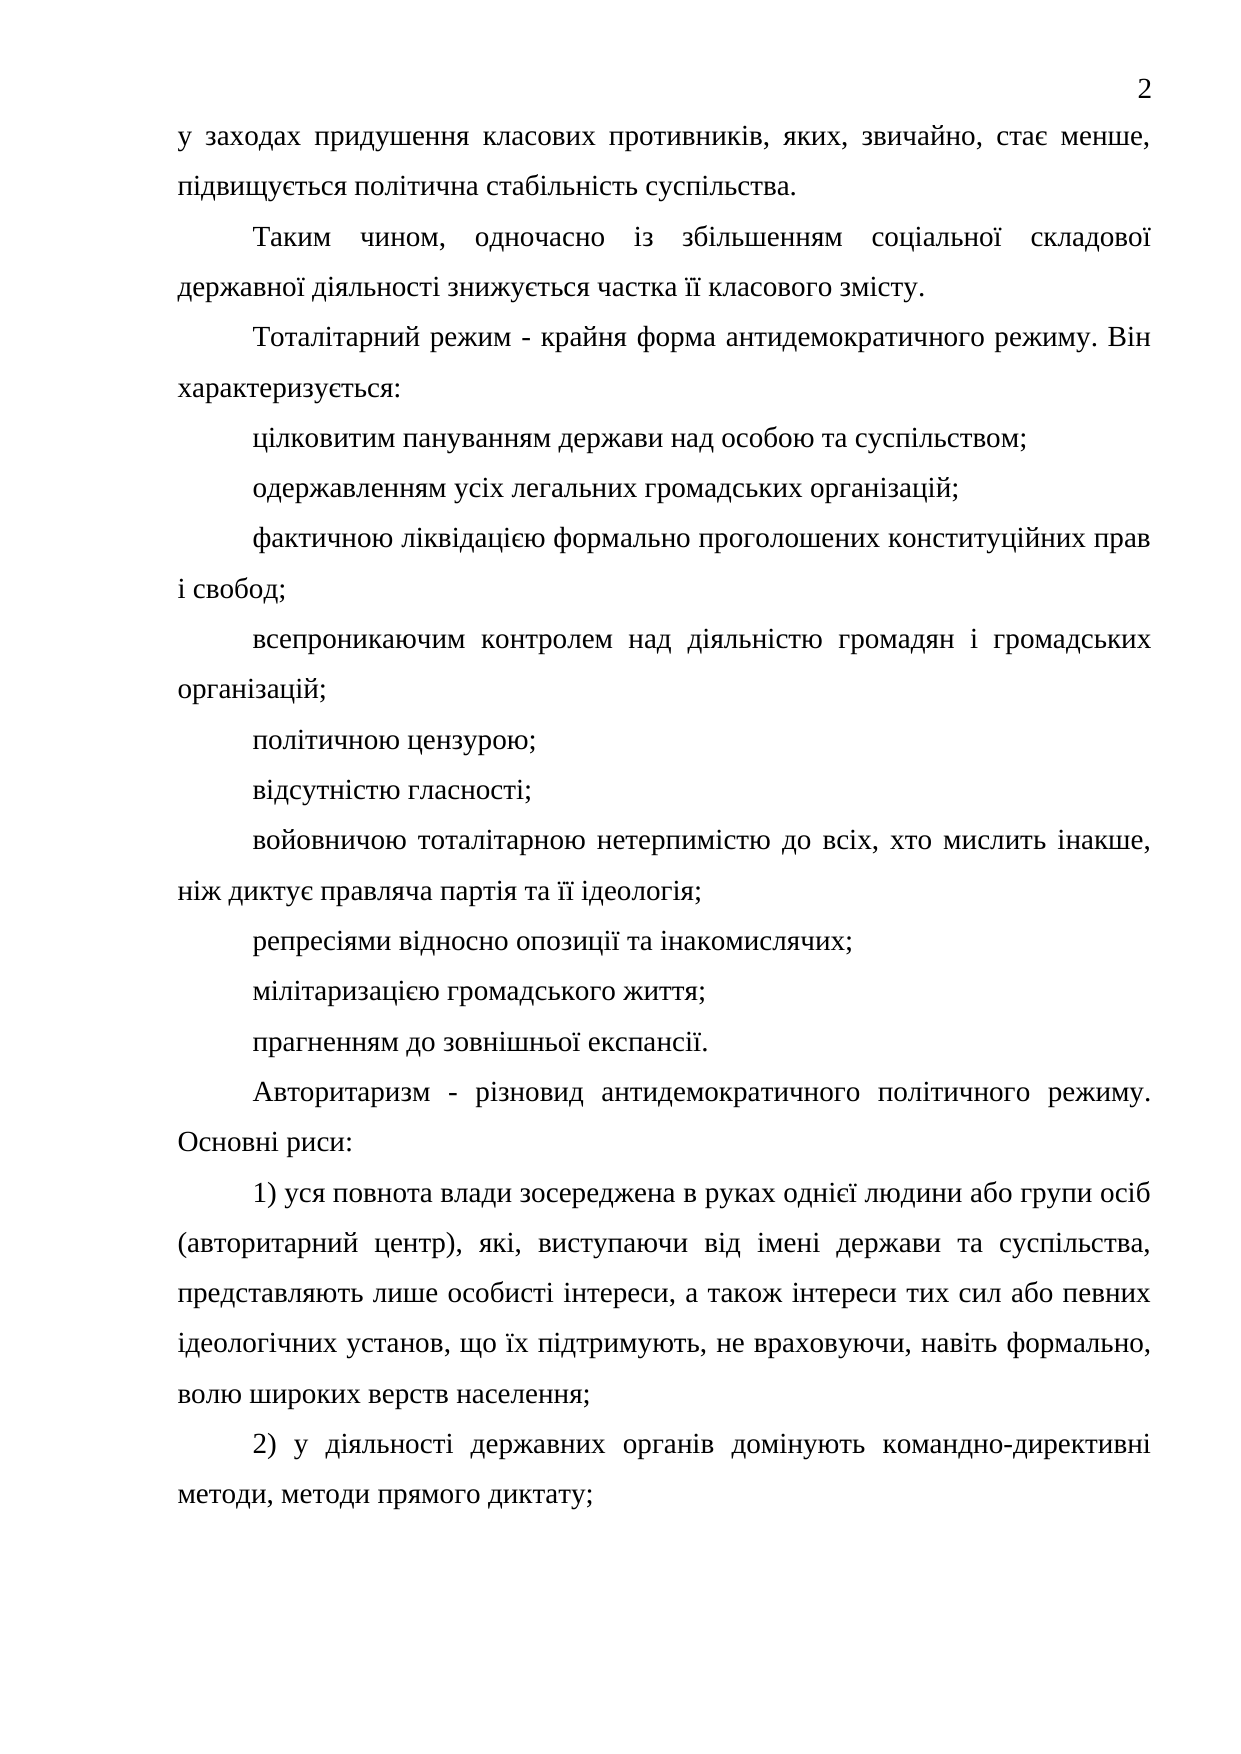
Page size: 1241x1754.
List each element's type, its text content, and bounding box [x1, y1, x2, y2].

text всепроникаючим контролем над діяльністю громадян і громадських організацій; [177, 621, 1152, 705]
text одержавленням усіх легальних громадських організацій; [177, 470, 1152, 504]
text войовничою тоталітарною нетерпимістю до всіх, хто мислить інакше, ніж диктує правляча партія та її ідеологія; [177, 822, 1152, 906]
text мілітаризацією громадського життя; [177, 973, 1152, 1007]
text 1) уся повнота влади зосереджена в руках однієї людини або групи осіб (авторитарний центр), які, виступаючи від імені держави та суспільства, представляють лише особисті інтереси, а також інтереси тих сил або певних ідеологічних установ, що їх підтримують, не враховуючи, навіть формально, волю широких верств населення; [177, 1175, 1152, 1409]
text Авторитаризм - різновид антидемократичного політичного режиму. Основні риси: [177, 1074, 1152, 1158]
text репресіями відносно опозиції та інакомислячих; [177, 923, 1152, 957]
text фактичною ліквідацією формально проголошених конституційних прав і свобод; [177, 521, 1152, 604]
text Тоталітарний режим - крайня форма антидемократичного режиму. Він характеризується: [177, 319, 1152, 403]
text цілковитим пануванням держави над особою та суспільством; [177, 420, 1152, 453]
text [177, 118, 1152, 202]
text політичною цензурою; [177, 722, 1152, 755]
text 2) у діяльності державних органів домінують командно-директивні методи, методи прямого диктату; [177, 1426, 1152, 1510]
text прагненням до зовнішньої експансії. [177, 1024, 1152, 1057]
text відсутністю гласності; [177, 772, 1152, 806]
text Таким чином, одночасно із збільшенням соціальної складової державної діяльності знижується частка її класового змісту. [177, 219, 1152, 303]
